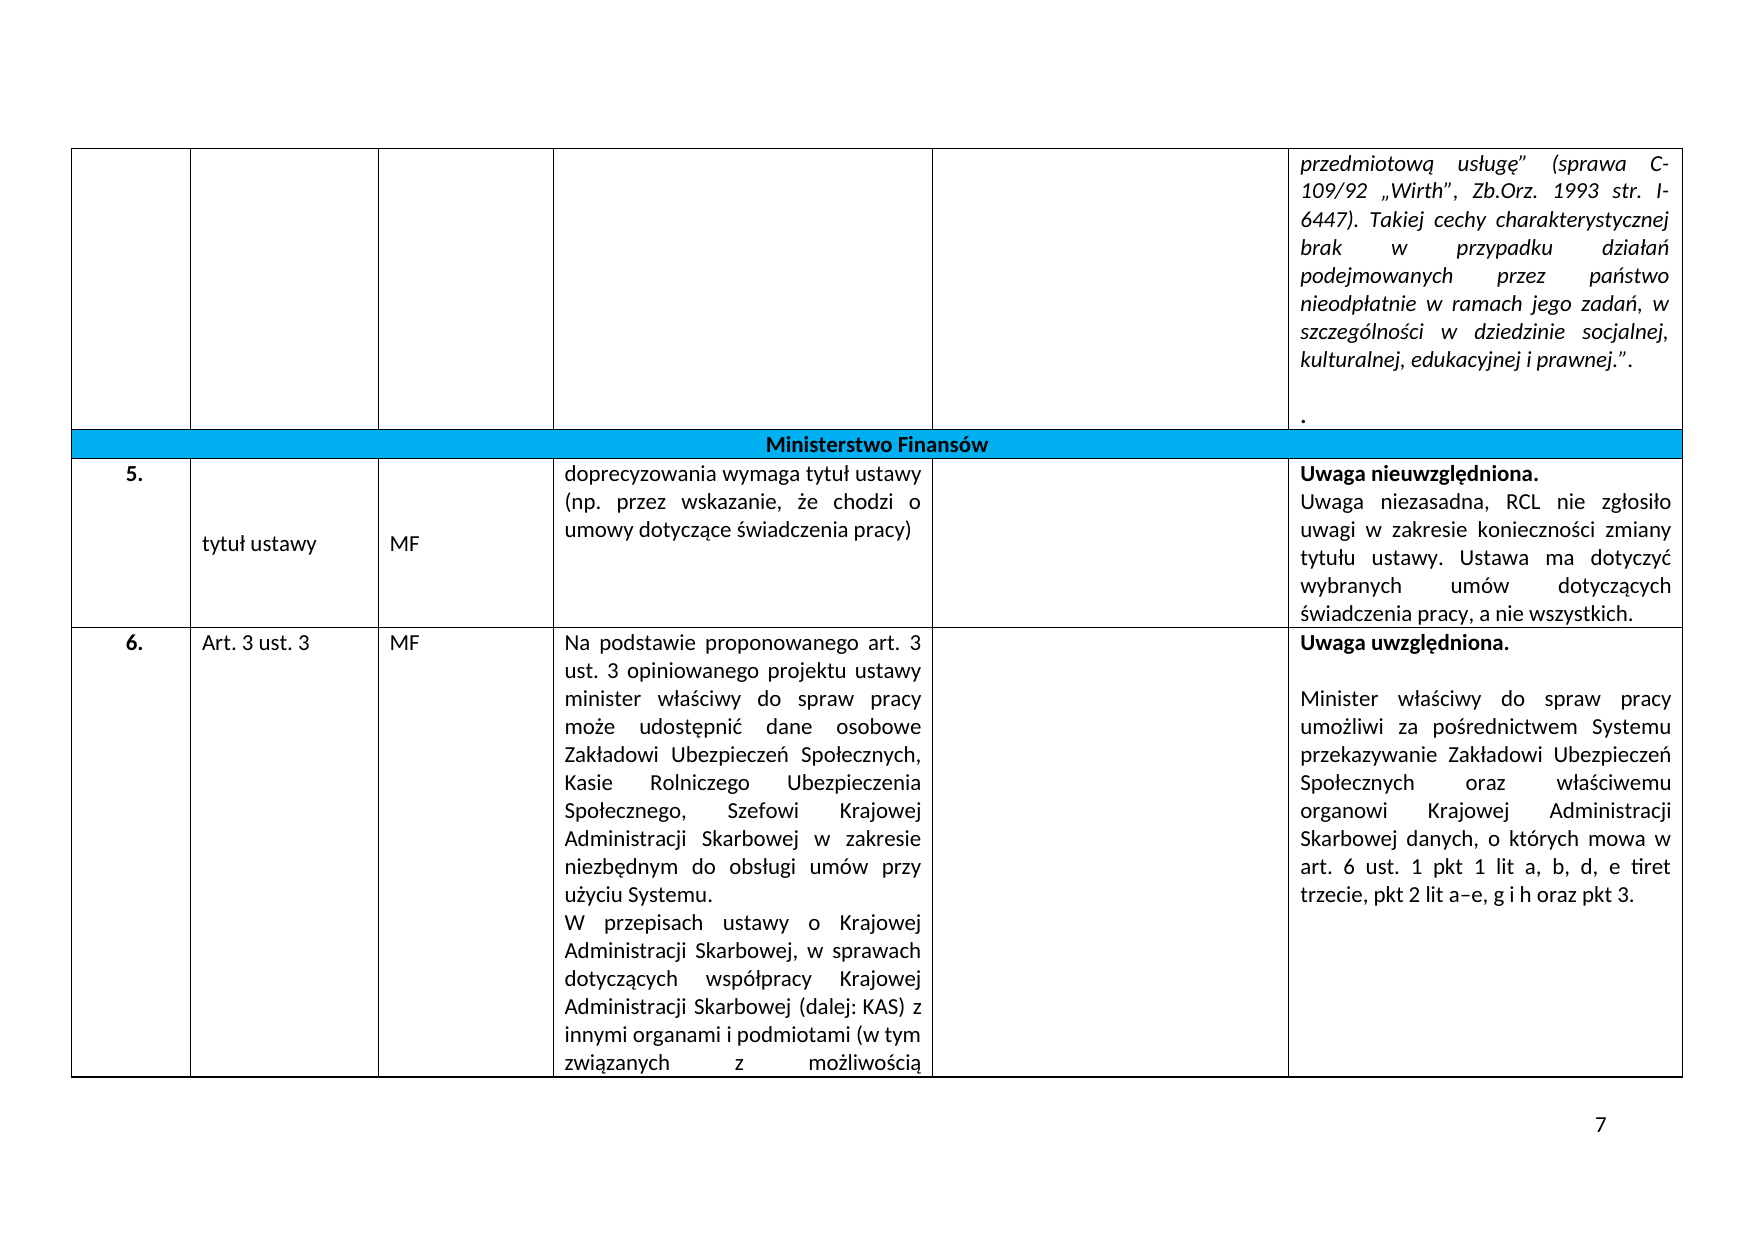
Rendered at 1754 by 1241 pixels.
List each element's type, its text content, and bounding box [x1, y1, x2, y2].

table_cell Ministerstwo Finansów [72, 430, 1682, 458]
table_cell doprecyzowania wymaga tytuł ustawy (np. przez wskazanie, że chodzi o umowy dotyczące świadczenia pracy) [554, 459, 932, 627]
table_cell [933, 459, 1288, 627]
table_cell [554, 149, 932, 429]
table_cell tytuł ustawy [191, 459, 378, 627]
table_cell Uwaga nieuwzględniona. Uwaga niezasadna, RCL nie zgłosiło uwagi w zakresie konieczności zmiany tytułu ustawy. Ustawa ma dotyczyć wybranych umów dotyczących świadczenia pracy, a nie wszystkich. [1289, 459, 1682, 627]
table_cell MF [379, 459, 553, 627]
table_cell [72, 628, 190, 1076]
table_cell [1289, 149, 1682, 429]
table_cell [933, 149, 1288, 429]
table_cell [72, 149, 190, 429]
table_cell [933, 628, 1288, 1076]
table_cell [72, 459, 190, 627]
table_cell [379, 149, 553, 429]
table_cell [191, 149, 378, 429]
table_cell MF [379, 628, 553, 1076]
table_cell Art. 3 ust. 3 [191, 628, 378, 1076]
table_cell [554, 628, 932, 1076]
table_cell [1289, 628, 1682, 1076]
